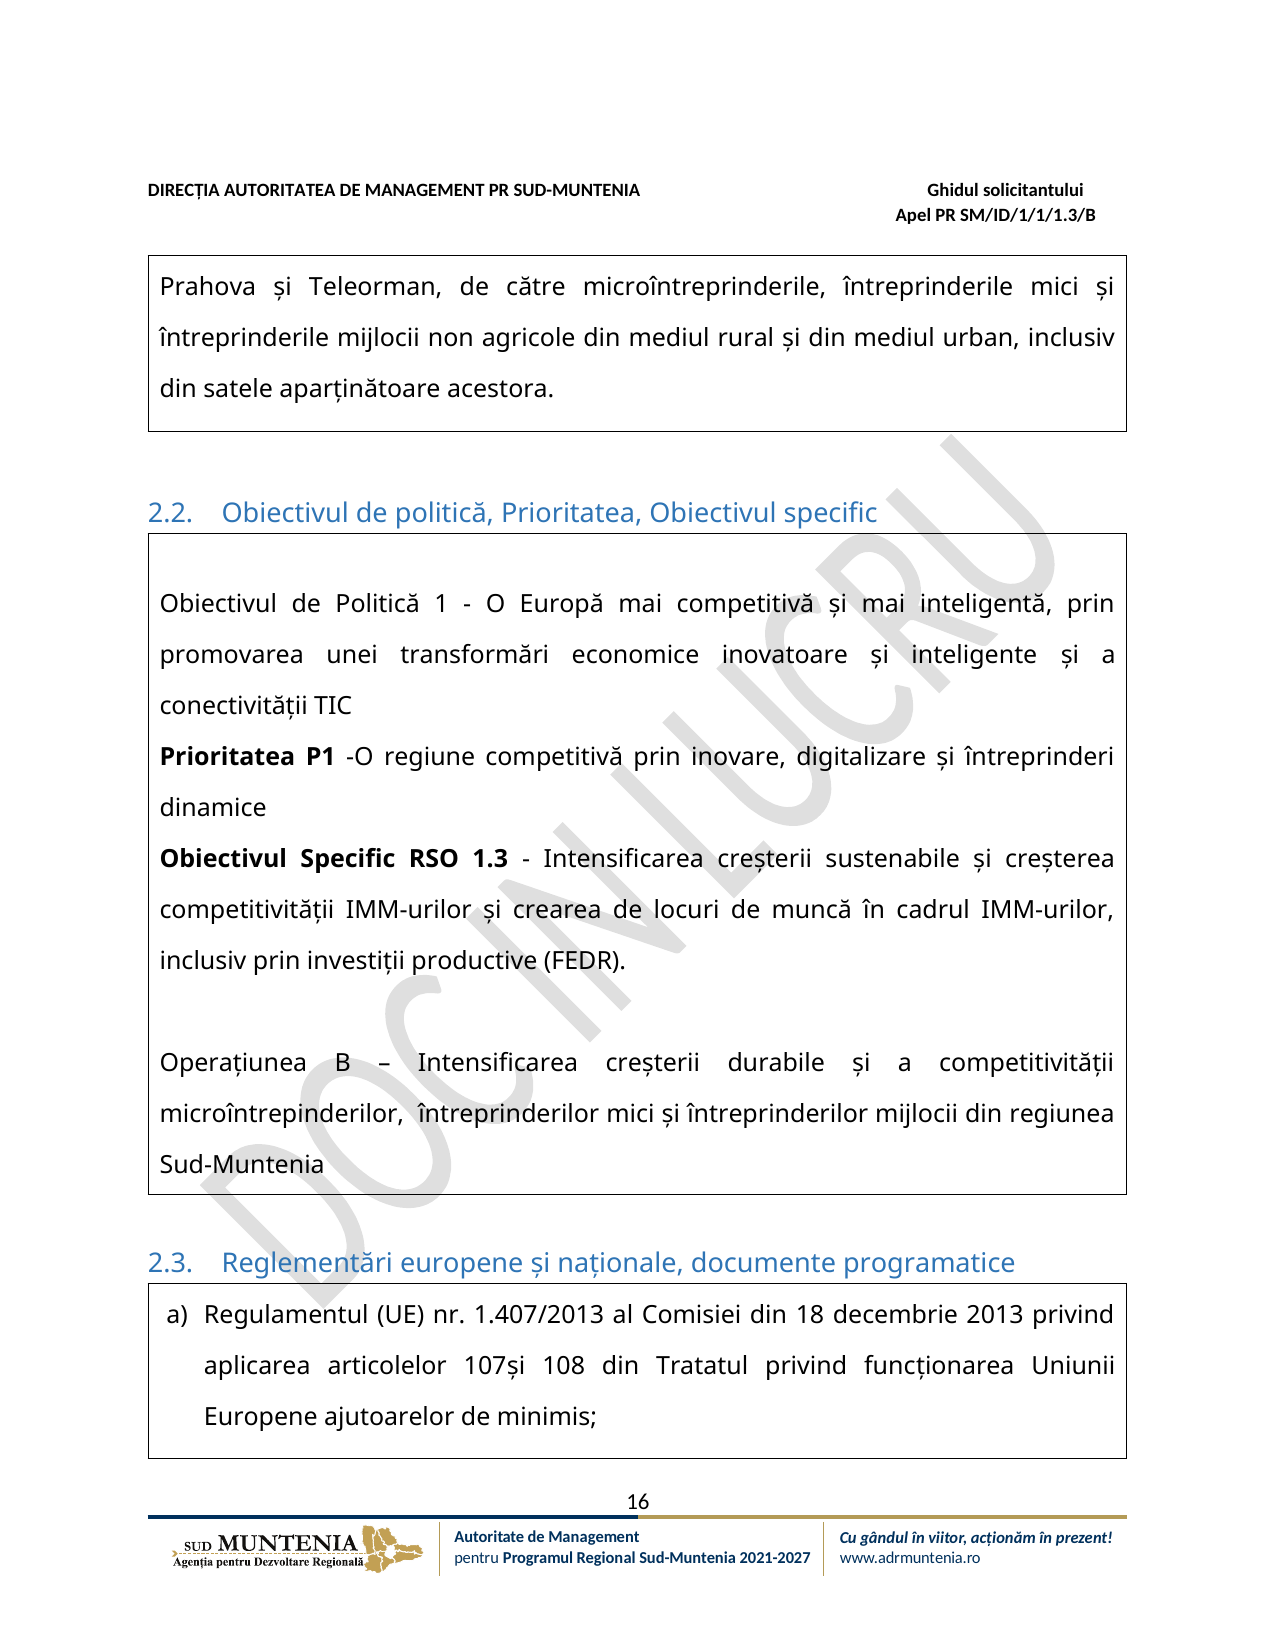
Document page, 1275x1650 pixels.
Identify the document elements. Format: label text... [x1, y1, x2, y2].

subtitle 2.3. Reglementări europene și naționale, documente programatice [148, 1243, 1127, 1280]
subtitle 2.2. Obiectivul de politică, Prioritatea, Obiectivul specific [148, 493, 1127, 530]
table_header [149, 1284, 1126, 1458]
table_header Obiectivul de Politică 1 - O Europă mai competitivă și mai inteligentă, prin promovarea unei transformări economice inovatoare și inteligente și a conectivității TIC Prioritatea P1 -O regiune competitivă prin inovare, digitalizare și întreprinderi dinamice Obiectivul Specific RSO 1.3 - Intensificarea creșterii sustenabile și creșterea competitivității IMM-urilor și crearea de locuri de muncă în cadrul IMM-urilor, inclusiv prin investiții productive (FEDR). Operațiunea B – Intensificarea creșterii durabile și a competitivității microîntrepinderilor, întreprinderilor mici și întreprinderilor mijlocii din regiunea Sud-Muntenia [149, 534, 1126, 1194]
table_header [149, 256, 1126, 431]
